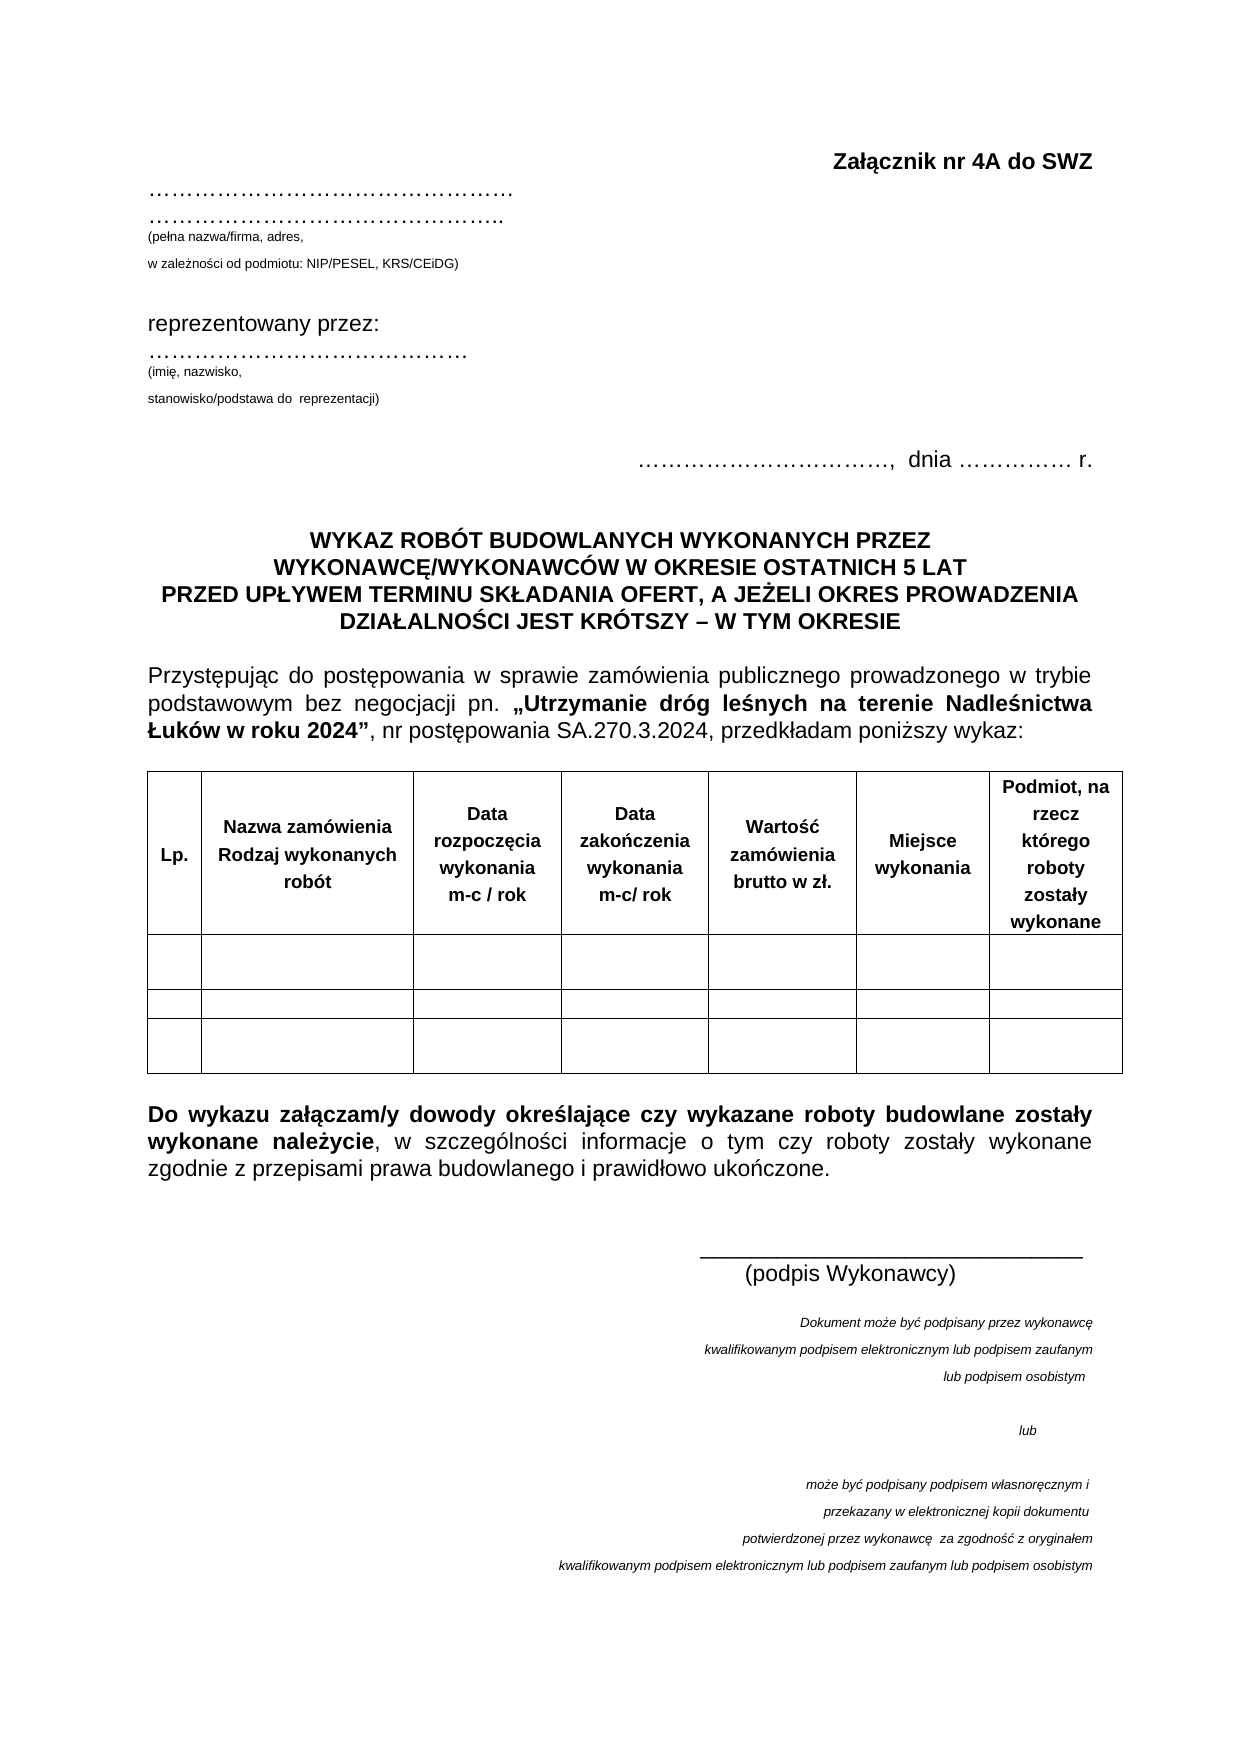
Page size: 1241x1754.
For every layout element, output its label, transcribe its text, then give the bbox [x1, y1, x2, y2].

text ______________________________ [700, 1209, 1093, 1260]
table_cell [990, 935, 1122, 989]
table_cell [990, 990, 1122, 1017]
text …………………………………… [148, 337, 1093, 364]
table_header Miejsce wykonania [857, 772, 989, 934]
text ……………………………………….. [148, 202, 1093, 229]
text stanowisko/podstawa do reprezentacji) [148, 391, 1093, 418]
text w zależności od podmiotu: NIP/PESEL, KRS/CEiDG) [148, 256, 1093, 283]
table_cell [857, 990, 989, 1017]
text (pełna nazwa/firma, adres, [148, 229, 1093, 256]
table_cell [414, 935, 561, 989]
table_cell [202, 1019, 413, 1073]
table_header Lp. [148, 772, 201, 934]
text (imię, nazwisko, [148, 364, 1093, 391]
text (podpis Wykonawcy) [700, 1260, 1093, 1287]
text PRZED UPŁYWEM TERMINU SKŁADANIA OFERT, A JEŻELI OKRES PROWADZENIA DZIAŁALNOŚCI JEST KRÓTSZY – W TYM OKRESIE [148, 581, 1093, 635]
table_cell [709, 990, 856, 1017]
table_cell [562, 990, 708, 1017]
table_cell [148, 1019, 201, 1073]
table_cell [990, 1019, 1122, 1073]
text reprezentowany przez: [148, 310, 1093, 337]
text ………………………………………… [148, 175, 1093, 202]
table_header Data zakończenia wykonania m-c/ rok [562, 772, 708, 934]
table_cell [414, 990, 561, 1017]
table_cell [148, 935, 201, 989]
table_cell [857, 935, 989, 989]
text Przystępując do postępowania w sprawie zamówienia publicznego prowadzonego w trybie podstawowym bez negocjacji pn. „Utrzymanie dróg leśnych na terenie Nadleśnictwa Łuków w roku 2024”, nr postępowania SA.270.3.2024, przedkładam poniższy wykaz: [148, 662, 1093, 743]
table_header Data rozpoczęcia wykonania m-c / rok [414, 772, 561, 934]
text WYKAZ ROBÓT BUDOWLANYCH WYKONANYCH PRZEZ [148, 527, 1093, 554]
table_cell [202, 990, 413, 1017]
text Dokument może być podpisany przez wykonawcę kwalifikowanym podpisem elektronicznym lub podpisem zaufanym [148, 1314, 1093, 1368]
table_cell [562, 1019, 708, 1073]
table_header Nazwa zamówienia Rodzaj wykonanych robót [202, 772, 413, 934]
table_cell [709, 1019, 856, 1073]
table_cell [202, 935, 413, 989]
text Załącznik nr 4A do SWZ [148, 148, 1093, 175]
table_header Podmiot, na rzecz którego roboty zostały wykonane [990, 772, 1122, 934]
text WYKONAWCĘ/WYKONAWCÓW W OKRESIE OSTATNICH 5 LAT [148, 554, 1093, 581]
text lub podpisem osobistym lub może być podpisany podpisem własnoręcznym i przekazany w elektronicznej kopii dokumentu potwierdzonej przez wykonawcę za zgodność z oryginałem kwalifikowanym podpisem elektronicznym lub podpisem zaufanym lub podpisem osobistym [148, 1368, 1093, 1585]
table_cell [562, 935, 708, 989]
table_cell [857, 1019, 989, 1073]
table_cell [709, 935, 856, 989]
table_cell [414, 1019, 561, 1073]
table_header Wartość zamówienia brutto w zł. [709, 772, 856, 934]
text ……………………………, dnia …………… r. [148, 446, 1093, 473]
text Do wykazu załączam/y dowody określające czy wykazane roboty budowlane zostały wykonane należycie, w szczególności informacje o tym czy roboty zostały wykonane zgodnie z przepisami prawa budowlanego i prawidłowo ukończone. [148, 1101, 1093, 1182]
table_cell [148, 990, 201, 1017]
